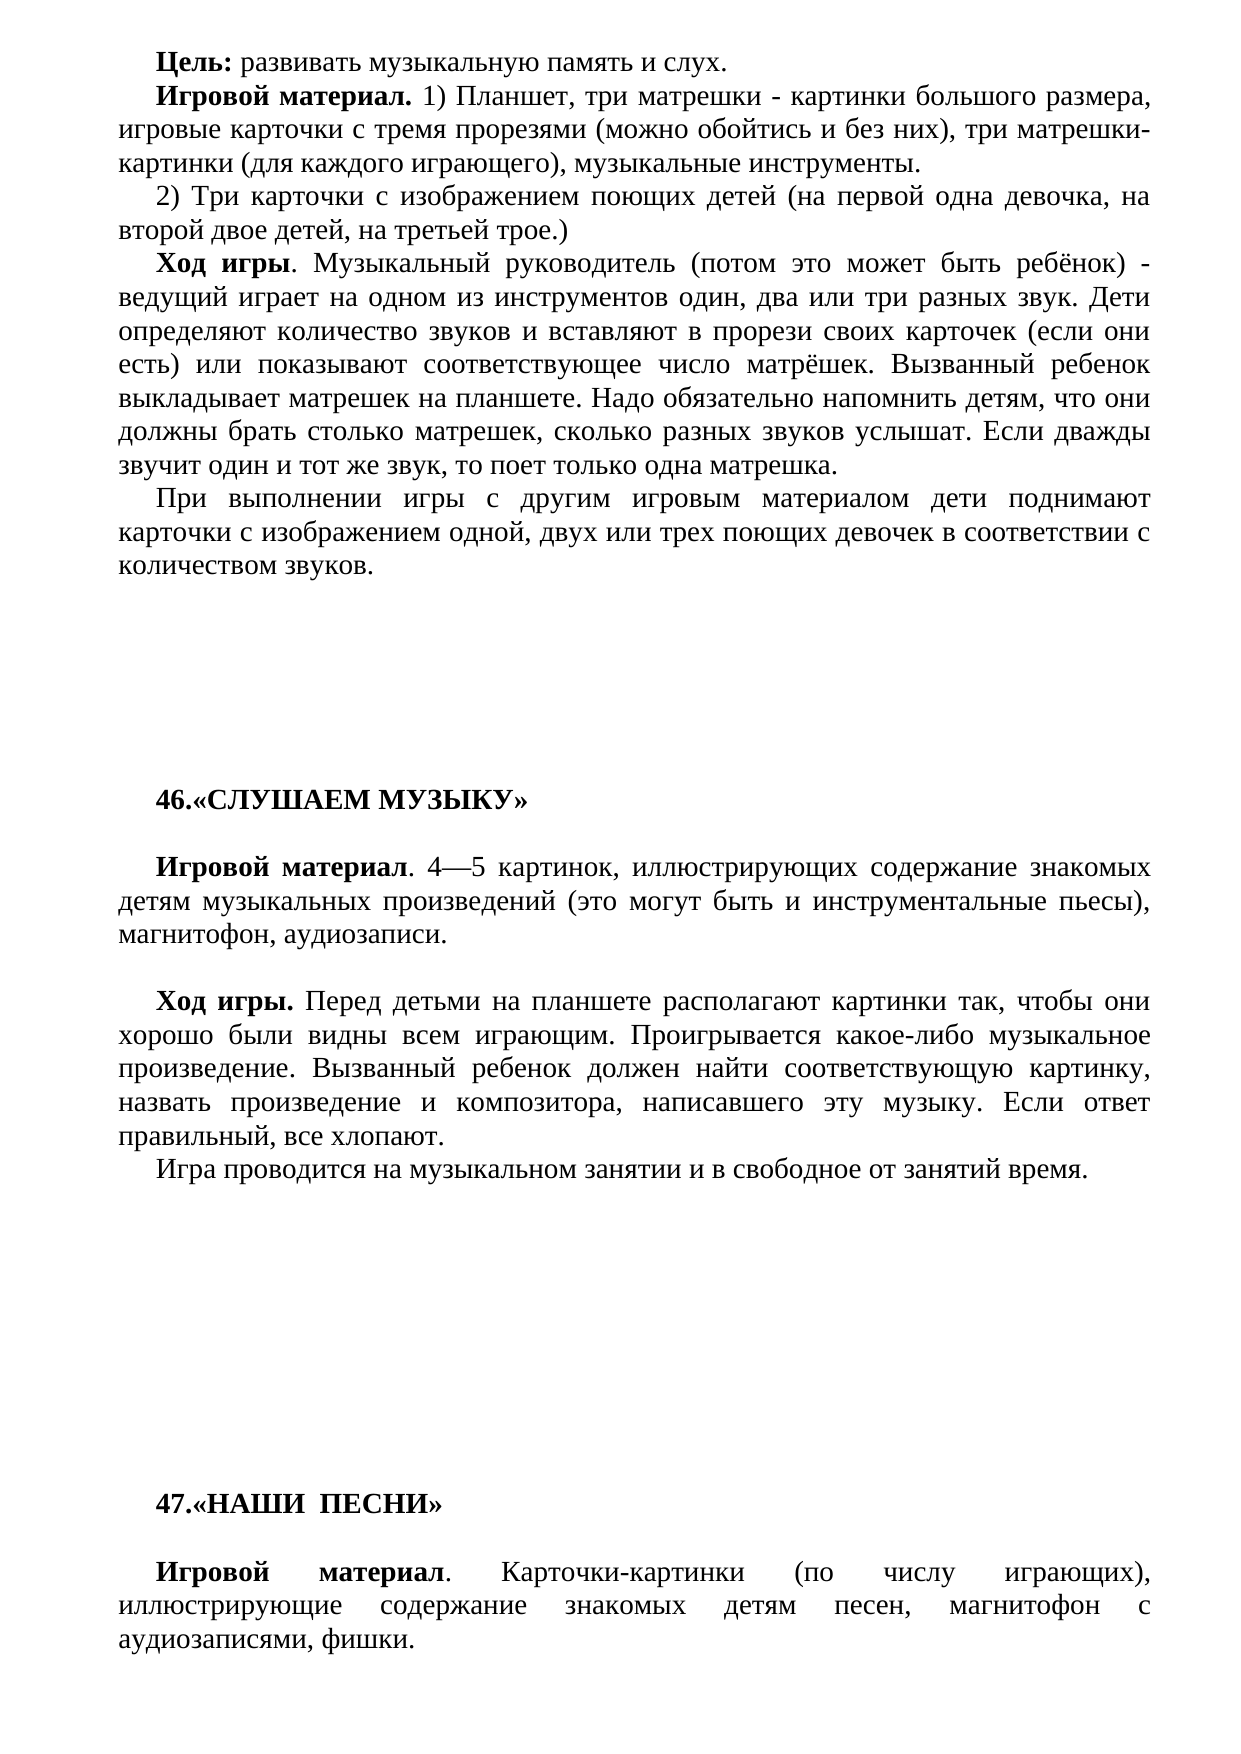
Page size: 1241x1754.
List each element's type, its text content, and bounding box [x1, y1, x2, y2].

text Игровой материал. Карточки-картинки (по числу играющих), иллюстрирующие содержание знакомых детям песен, магнитофон с аудиозаписями, фишки. [118, 1554, 1152, 1654]
text При выполнении игры с другим игровым материалом дети поднимают карточки с изображением одной, двух или трех поющих девочек в соответствии с количеством звуков. [118, 480, 1152, 581]
text 46.«СЛУШАЕМ МУЗЫКУ» [118, 782, 1152, 816]
text Цель: развивать музыкальную память и слух. [118, 44, 1152, 78]
text Ход игры. Музыкальный руководитель (потом это может быть ребёнок) - ведущий играет на одном из инструментов один, два или три разных звук. Дети определяют количество звуков и вставляют в прорези своих карточек (если они есть) или показывают соответствующее число матрёшек. Вызванный ребенок выкладывает матрешек на планшете. Надо обязательно напомнить детям, что они должны брать столько матрешек, сколько разных звуков услышат. Если дважды звучит один и тот же звук, то поет только одна матрешка. [118, 246, 1152, 480]
text 47.«НАШИ ПЕСНИ» [118, 1487, 1152, 1520]
text Игровой материал. 1) Планшет, три матрешки - картинки большого размера, игровые карточки с тремя прорезями (можно обойтись и без них), три матрешки-картинки (для каждого играющего), музыкальные инструменты. [118, 78, 1152, 178]
text 2) Три карточки с изображением поющих детей (на первой одна девочка, на второй двое детей, на третьей трое.) [118, 178, 1152, 246]
text Игра проводится на музыкальном занятии и в свободное от занятий время. [118, 1151, 1152, 1185]
text Ход игры. Перед детьми на планшете располагают картинки так, чтобы они хорошо были видны всем играющим. Проигрывается какое-либо музыкальное произведение. Вызванный ребенок должен найти соответствующую картинку, назвать произведение и композитора, написавшего эту музыку. Если ответ правильный, все хлопают. [118, 983, 1152, 1151]
text Игровой материал. 4—5 картинок, иллюстрирующих содержание знакомых детям музыкальных произведений (это могут быть и инструментальные пьесы), магнитофон, аудиозаписи. [118, 849, 1152, 950]
